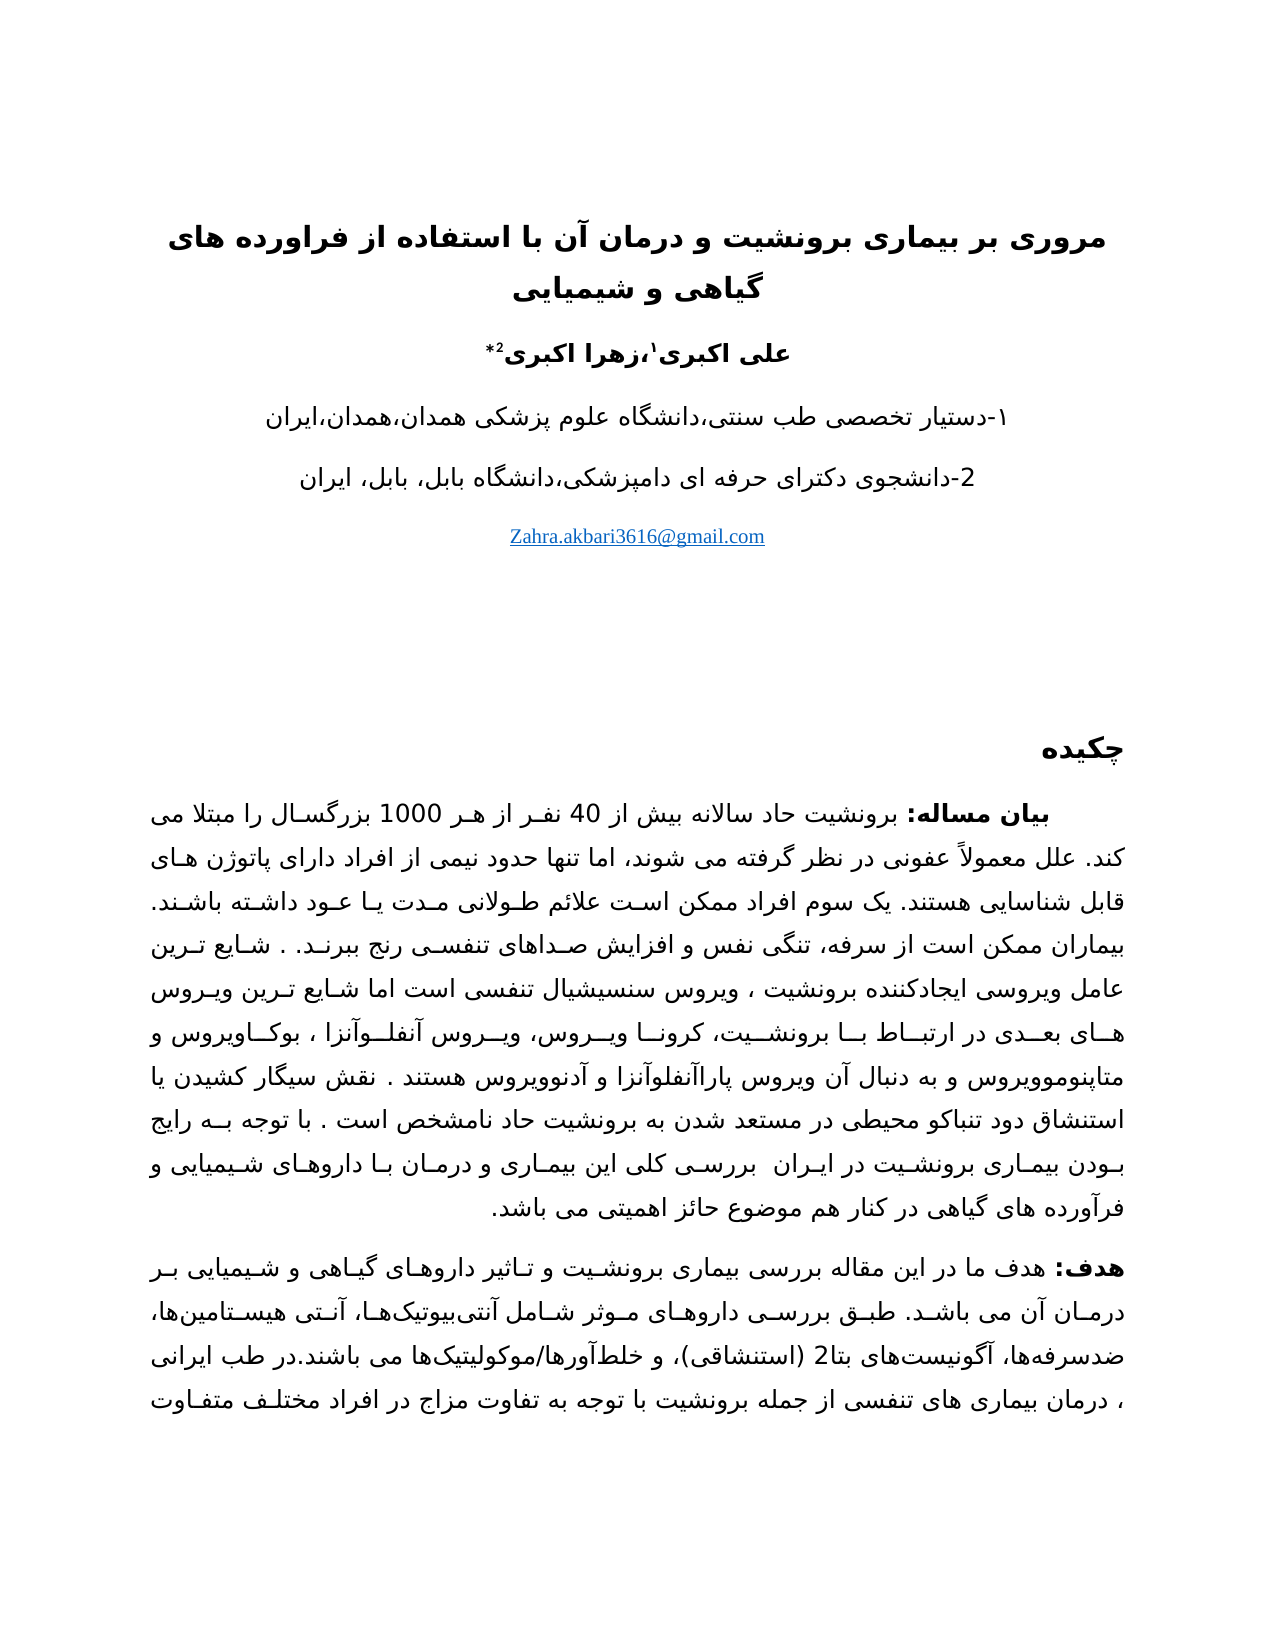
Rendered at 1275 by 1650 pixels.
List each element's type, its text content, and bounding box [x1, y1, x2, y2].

text علی اکبری١،زهرا اکبری2* [150, 339, 1125, 369]
text 2-دانشجوی دکترای حرفه ای دامپزشکی،دانشگاه بابل، بابل، ایران [150, 463, 1125, 493]
text Zahra.akbari3616@gmail.com [150, 524, 1125, 548]
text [150, 1254, 1125, 1414]
text مروری بر بیماری برونشیت و درمان آن با استفاده از فراورده های گیاهی و شیمیایی [150, 220, 1125, 305]
text بیان مساله: برونشیت حاد سالانه بیش از 40 نفر از هر 1000 بزرگسال را مبتلا می کند. علل معمولاً عفونی در نظر گرفته می شوند، اما تنها حدود نیمی از افراد دارای پاتوژن های قابل شناسایی هستند. یک سوم افراد ممکن است علائم طولانی مدت یا عود داشته باشند. بیماران ممکن است از سرفه، تنگی نفس و افزایش صداهای تنفسی رنج ببرند. . شایع ترین عامل ویروسی ایجادکننده برونشیت ، ویروس سنسیشیال تنفسی است اما شایع ترین ویروس های بعدی در ارتباط با برونشیت، کرونا ویروس، ویروس آنفلوآنزا ، بوکاویروس و متاپنوموویروس و به دنبال آن ویروس پاراآنفلوآنزا و آدنوویروس هستند . نقش سیگار کشیدن یا استنشاق دود تنباکو محیطی در مستعد شدن به برونشیت حاد نامشخص است . با توجه به رایج بودن بیماری برونشیت در ایران بررسی کلی این بیماری و درمان با داروهای شیمیایی و فرآورده های گیاهی در کنار هم موضوع حائز اهمیتی می باشد. [150, 799, 1125, 1222]
text چکیده [150, 732, 1125, 766]
text ١-دستیار تخصصی طب سنتی،دانشگاه علوم پزشکی همدان،همدان،ایران [150, 401, 1125, 432]
